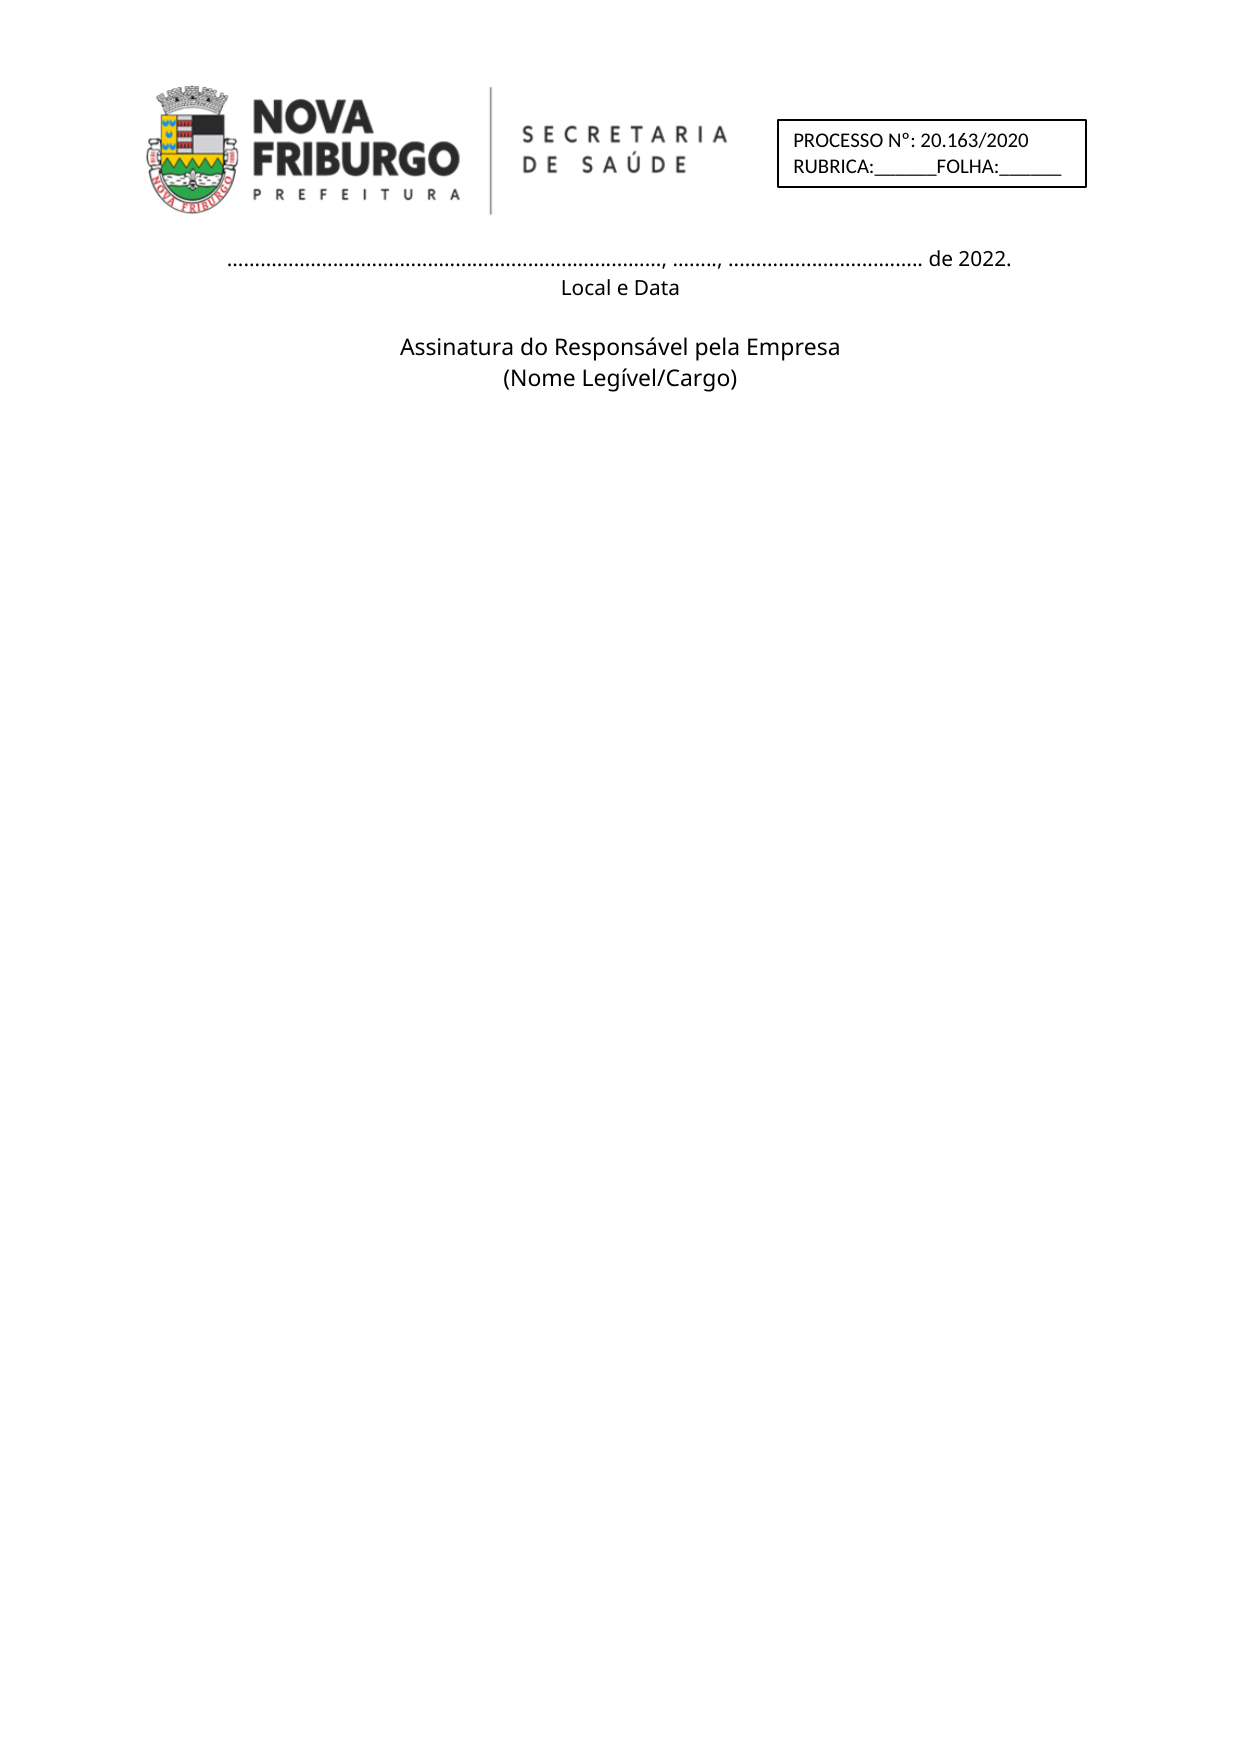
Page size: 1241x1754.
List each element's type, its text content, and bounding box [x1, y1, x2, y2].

text (Nome Legível/Cargo) [148, 362, 1092, 393]
picture [134, 75, 744, 229]
text Local e Data [148, 272, 1092, 302]
text Assinatura do Responsável pela Empresa [148, 331, 1092, 362]
text .............................................................................., ........, ................................... de 2022. [148, 243, 1092, 272]
